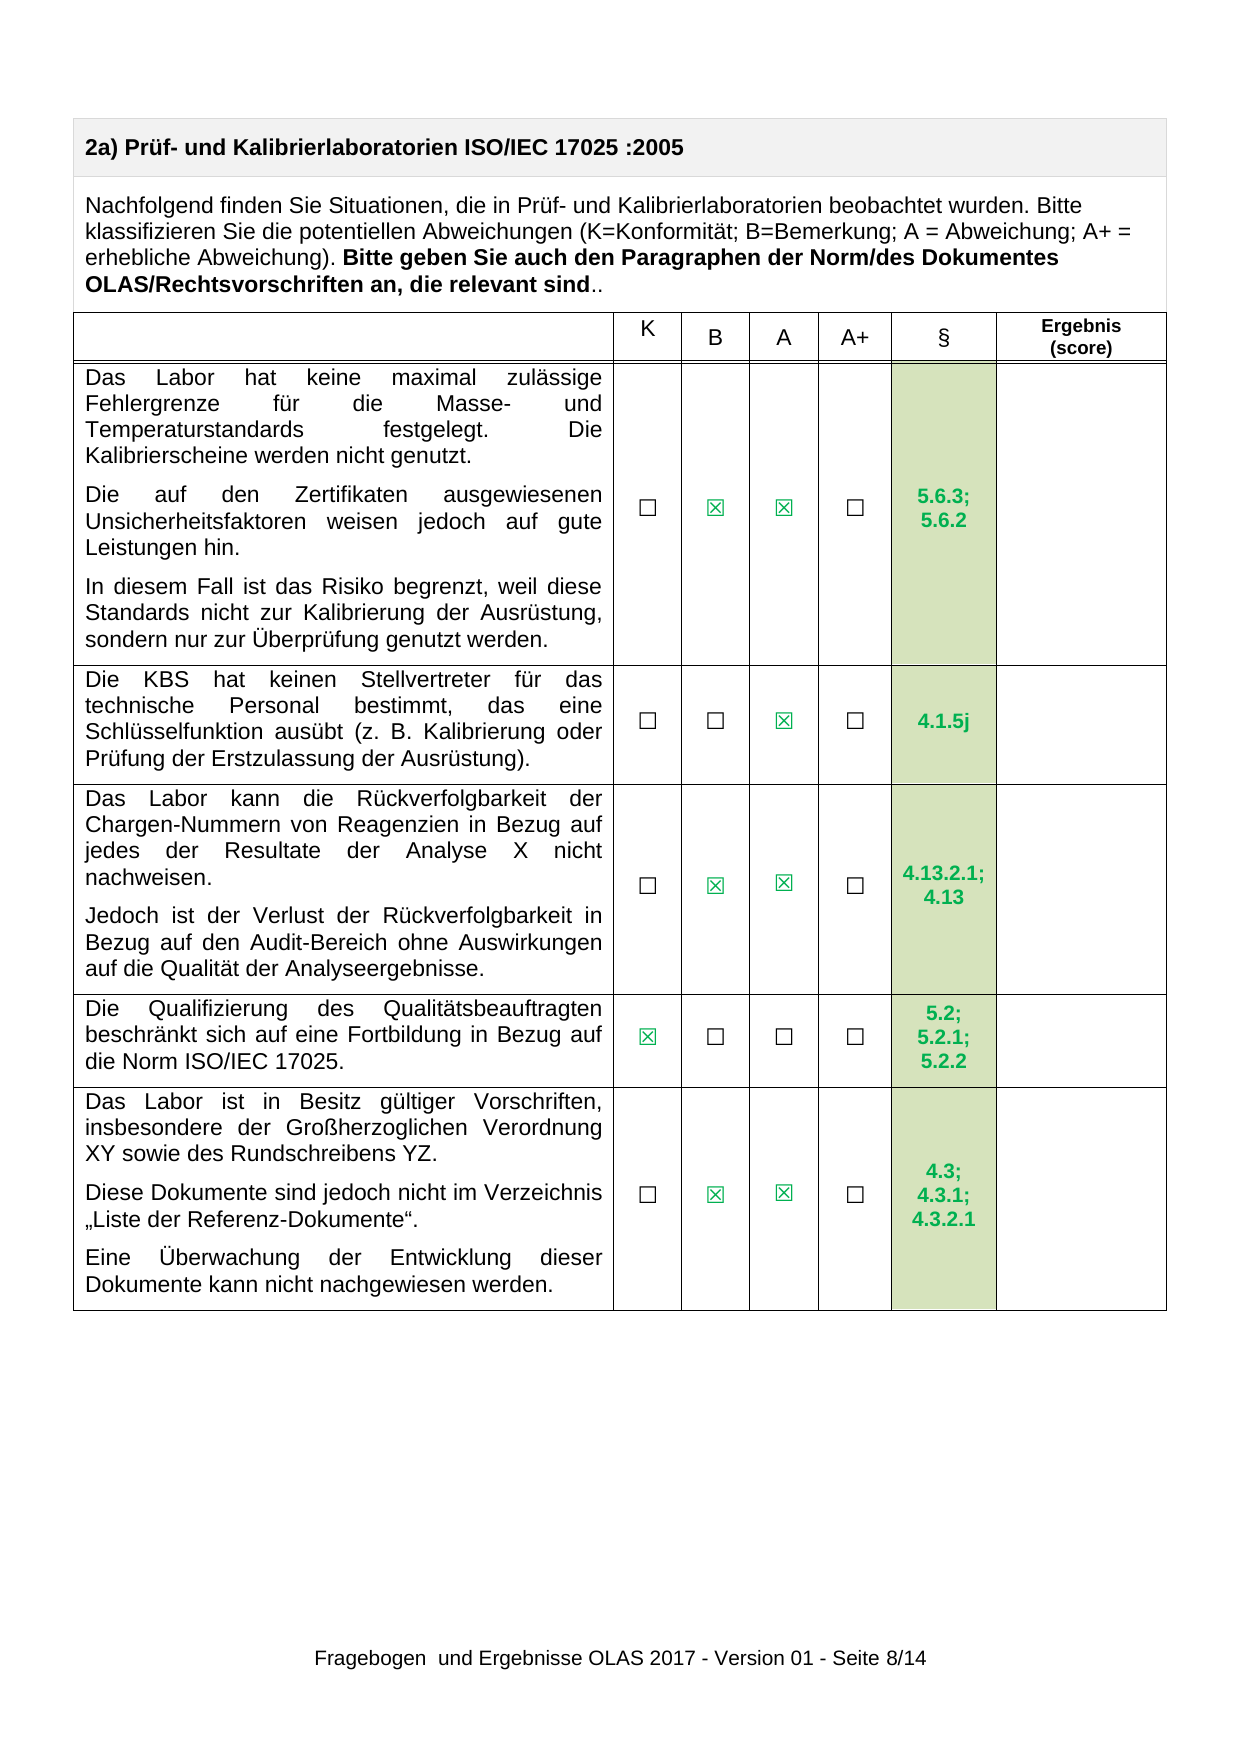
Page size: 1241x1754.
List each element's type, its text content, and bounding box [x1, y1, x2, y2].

table_cell 4.13.2.1; 4.13 [892, 785, 996, 994]
table_cell 5.6.3; 5.6.2 [892, 364, 996, 664]
table_cell Das Labor ist in Besitz gültiger Vorschriften, insbesondere der Großherzoglichen Verordnung XY sowie des Rundschreibens YZ. Diese Dokumente sind jedoch nicht im Verzeichnis „Liste der Referenz-Dokumente“. Eine Überwachung der Entwicklung dieser Dokumente kann nicht nachgewiesen werden. [74, 1088, 613, 1309]
table_cell 4.3; 4.3.1; 4.3.2.1 [892, 1088, 996, 1309]
table_cell Die Qualifizierung des Qualitätsbeauftragten beschränkt sich auf eine Fortbildung in Bezug auf die Norm ISO/IEC 17025. [74, 995, 613, 1087]
table_cell B [682, 313, 749, 360]
table_cell [74, 313, 613, 360]
table_cell Das Labor hat keine maximal zulässige Fehlergrenze für die Masse- und Temperaturstandards festgelegt. Die Kalibrierscheine werden nicht genutzt. Die auf den Zertifikaten ausgewiesenen Unsicherheitsfaktoren weisen jedoch auf gute Leistungen hin. In diesem Fall ist das Risiko begrenzt, weil diese Standards nicht zur Kalibrierung der Ausrüstung, sondern nur zur Überprüfung genutzt werden. [74, 364, 613, 664]
table_cell [750, 1088, 818, 1309]
table_cell Nachfolgend finden Sie Situationen, die in Prüf- und Kalibrierlaboratorien beobachtet wurden. Bitte klassifizieren Sie die potentiellen Abweichungen (K=Konformität; B=Bemerkung; A = Abweichung; A+ = erhebliche Abweichung). Bitte geben Sie auch den Paragraphen der Norm/des Dokumentes OLAS/Rechtsvorschriften an, die relevant sind.. [74, 177, 1166, 312]
table_cell [750, 364, 818, 664]
table_cell Das Labor kann die Rückverfolgbarkeit der Chargen-Nummern von Reagenzien in Bezug auf jedes der Resultate der Analyse X nicht nachweisen. Jedoch ist der Verlust der Rückverfolgbarkeit in Bezug auf den Audit-Bereich ohne Auswirkungen auf die Qualität der Analyseergebnisse. [74, 785, 613, 994]
table_cell Ergebnis (score) [997, 313, 1166, 360]
table_cell K [614, 313, 681, 360]
table_cell [997, 995, 1166, 1087]
table_cell [750, 785, 818, 994]
table_cell [997, 666, 1166, 783]
table_cell A+ [819, 313, 891, 360]
table_cell 4.1.5j [892, 666, 996, 783]
table_cell § [892, 313, 996, 360]
table_cell [997, 1088, 1166, 1309]
table_cell [997, 364, 1166, 664]
table_cell 5.2; 5.2.1; 5.2.2 [892, 995, 996, 1087]
table_cell A [750, 313, 818, 360]
table_cell [997, 785, 1166, 994]
table_header 2a) Prüf- und Kalibrierlaboratorien ISO/IEC 17025 :2005 [74, 119, 1166, 176]
table_cell Die KBS hat keinen Stellvertreter für das technische Personal bestimmt, das eine Schlüsselfunktion ausübt (z. B. Kalibrierung oder Prüfung der Erstzulassung der Ausrüstung). [74, 666, 613, 783]
